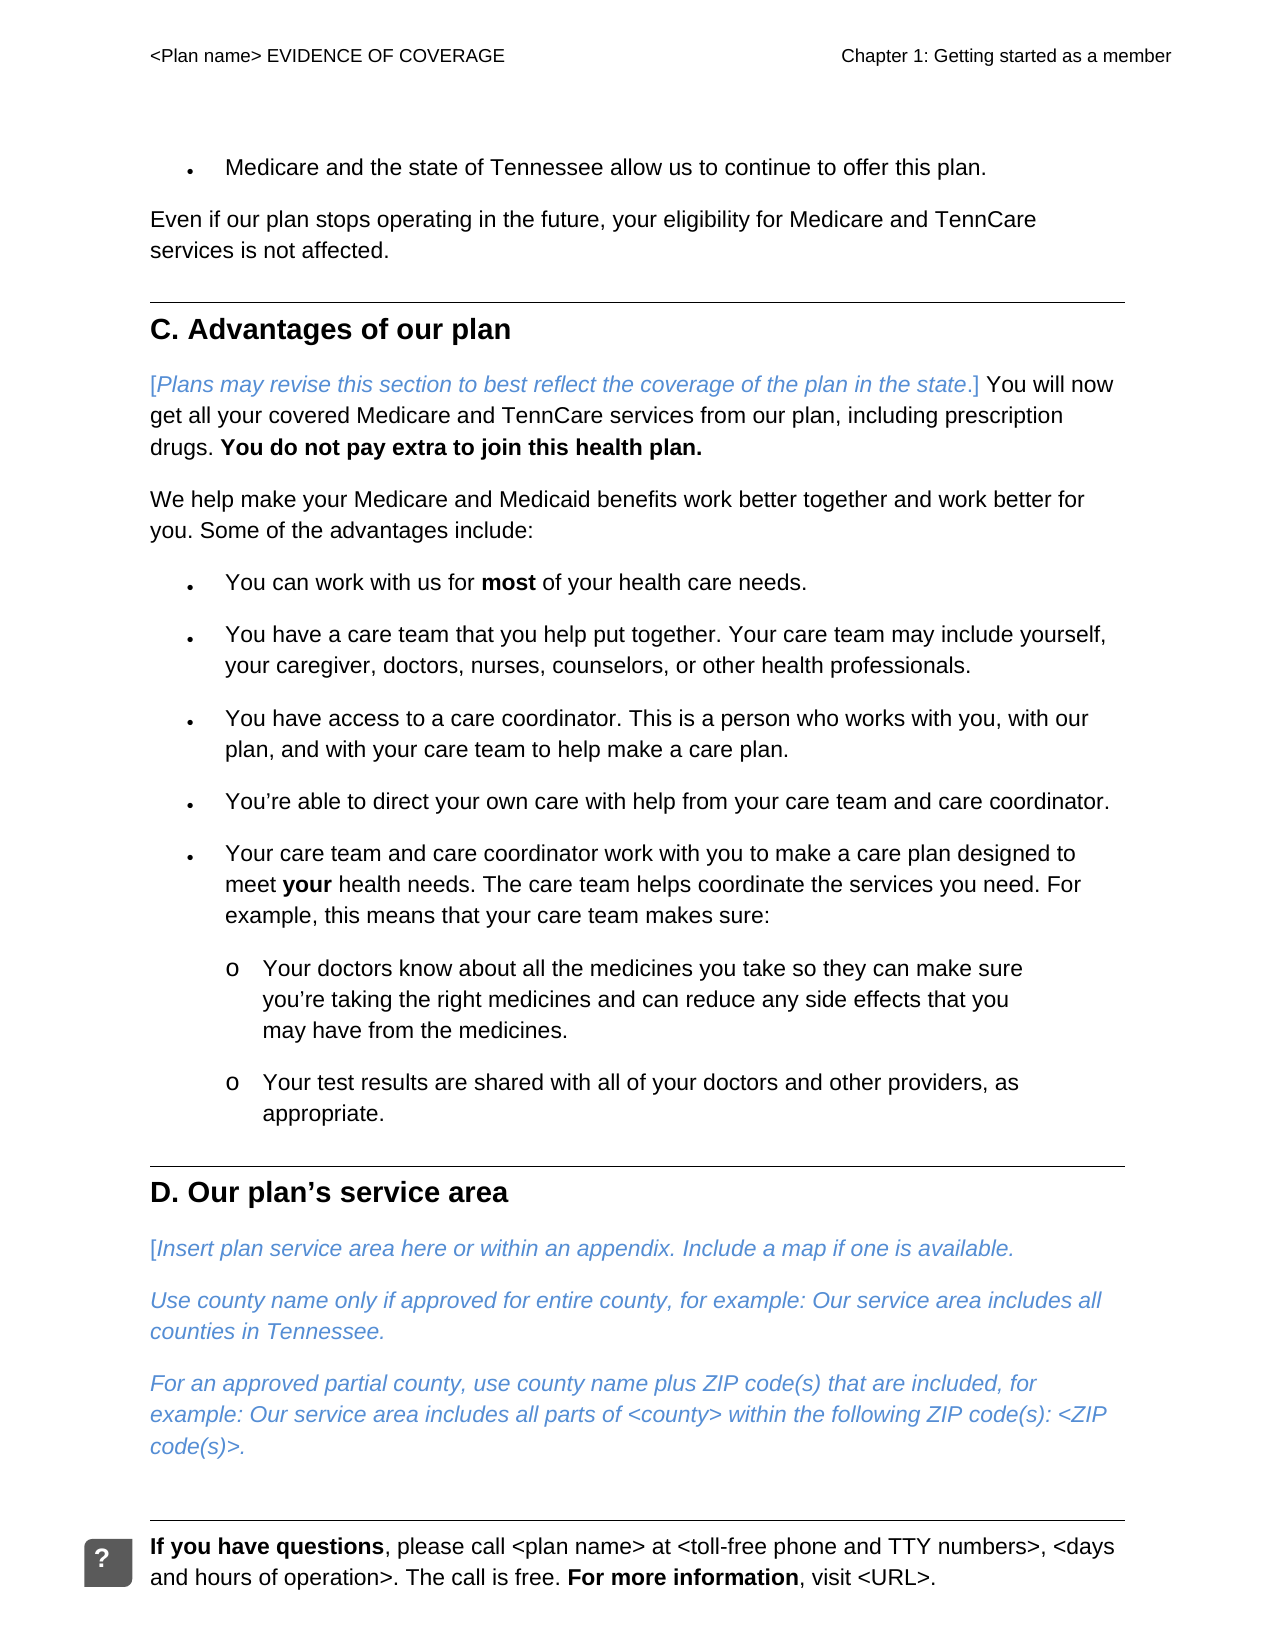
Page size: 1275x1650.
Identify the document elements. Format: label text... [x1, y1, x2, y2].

subtitle Our plan’s service area [150, 1167, 1125, 1210]
text We help make your Medicare and Medicaid benefits work better together and work better for you. Some of the advantages include: [150, 482, 1125, 545]
list You have access to a care coordinator. This is a person who works with you, with our plan, and with your care team to help make a care plan. [187, 701, 1125, 763]
list Your doctors know about all the medicines you take so they can make sure you’re taking the right medicines and can reduce any side effects that you may have from the medicines. [225, 951, 1050, 1045]
subtitle Advantages of our plan [150, 303, 1125, 347]
list You’re able to direct your own care with help from your care team and care coordinator. [187, 784, 1125, 816]
list You can work with us for most of your health care needs. [187, 566, 1125, 597]
list Your care team and care coordinator work with you to make a care plan designed to meet your health needs. The care team helps coordinate the services you need. For example, this means that your care team makes sure: [187, 836, 1125, 930]
text Use county name only if approved for entire county, for example: Our service area includes all counties in Tennessee. [150, 1283, 1125, 1346]
text Even if our plan stops operating in the future, your eligibility for Medicare and TennCare services is not affected. [150, 202, 1125, 264]
text [Insert plan service area here or within an appendix. Include a map if one is available. [150, 1231, 1125, 1262]
list Your test results are shared with all of your doctors and other providers, as appropriate. [225, 1066, 1050, 1128]
text [Plans may revise this section to best reflect the coverage of the plan in the state.] You will now get all your covered Medicare and TennCare services from our plan, including prescription drugs. You do not pay extra to join this health plan. [150, 368, 1125, 461]
text For an approved partial county, use county name plus ZIP code(s) that are included, for example: Our service area includes all parts of <county> within the following ZIP code(s): <ZIP code(s)>. [150, 1367, 1125, 1460]
list Medicare and the state of Tennessee allow us to continue to offer this plan. [187, 150, 1125, 181]
list You have a care team that you help put together. Your care team may include yourself, your caregiver, doctors, nurses, counselors, or other health professionals. [187, 618, 1125, 680]
